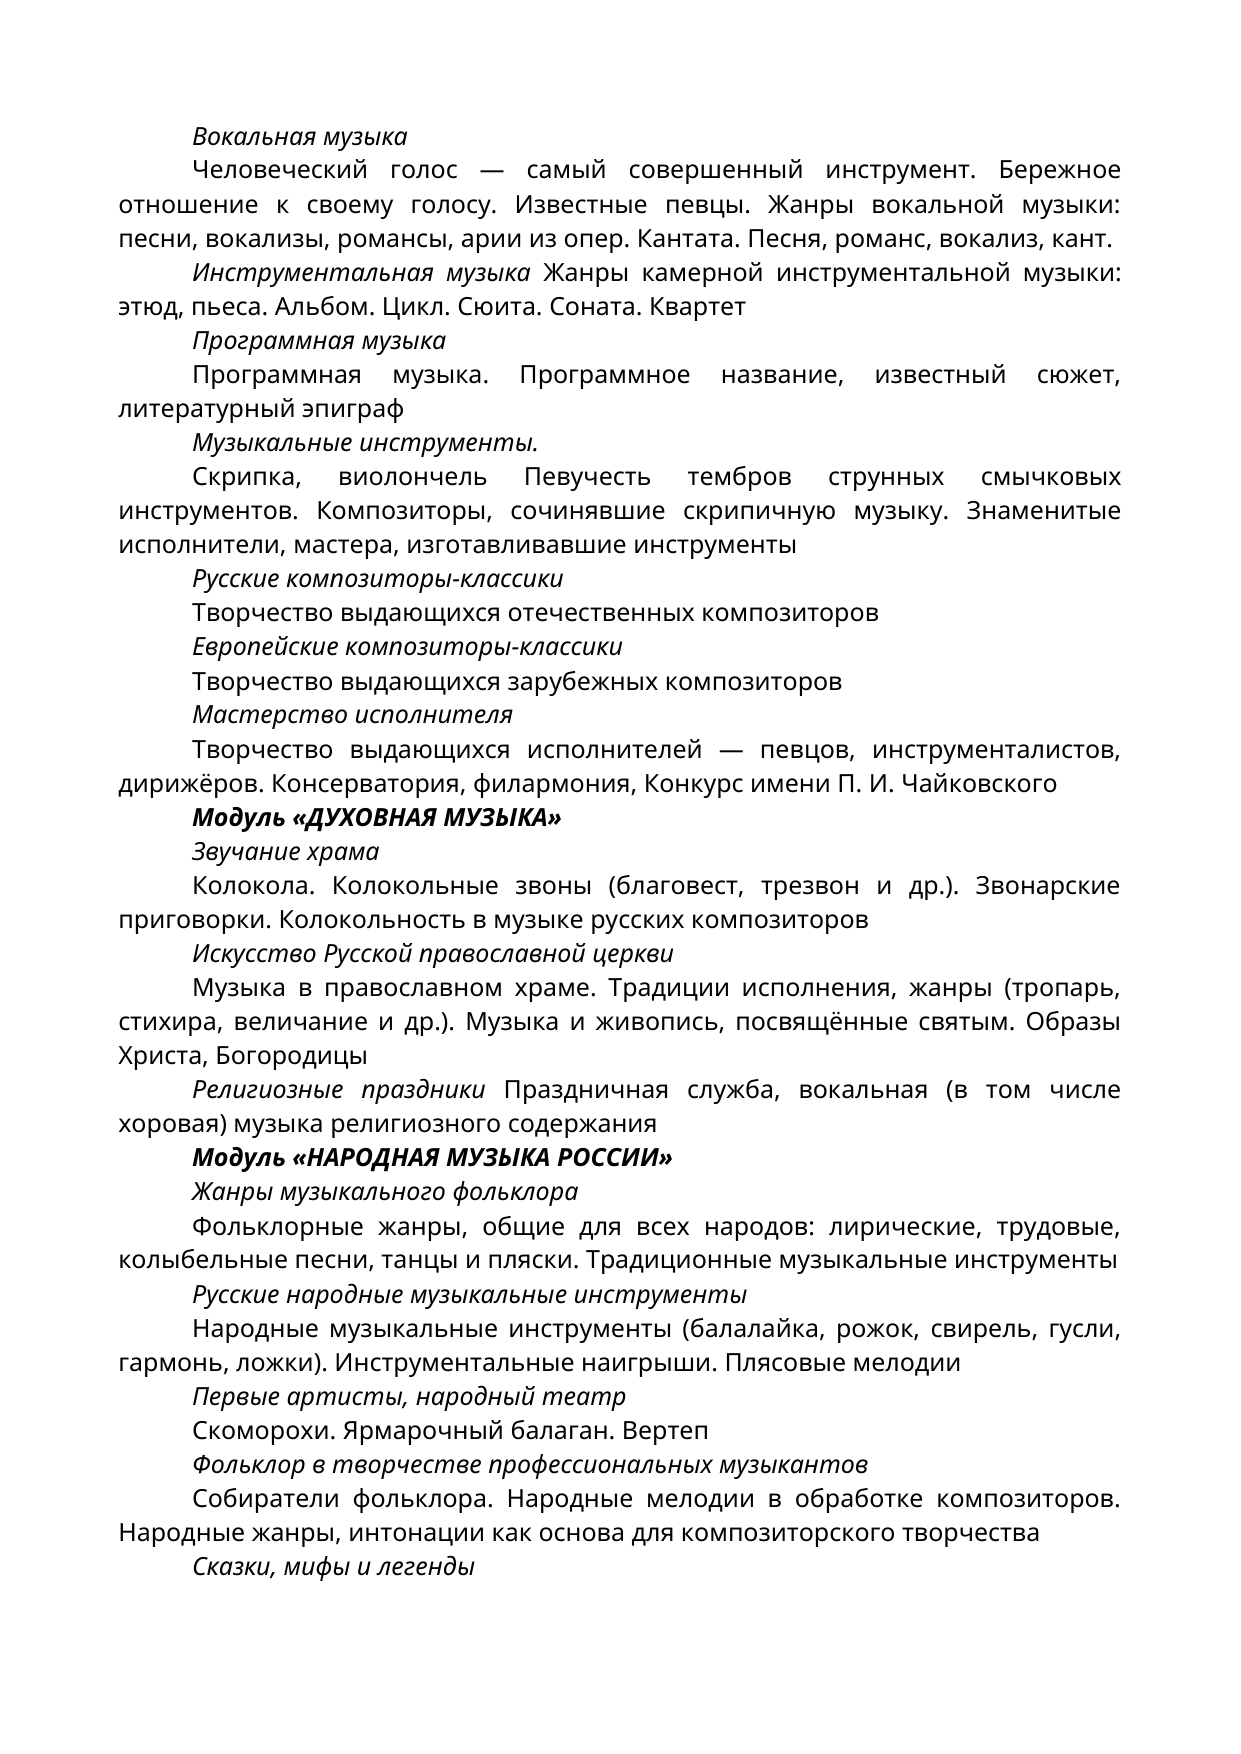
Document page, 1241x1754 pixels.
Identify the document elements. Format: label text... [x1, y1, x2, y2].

text Фольклорные жанры, общие для всех народов: лирические, трудовые, колыбельные песни, танцы и пляски. Традиционные музыкальные инструменты [118, 1208, 1122, 1276]
text Программная музыка. Программное название, известный сюжет, литературный эпиграф [118, 357, 1122, 425]
text Творчество выдающихся отечественных композиторов [118, 595, 1122, 629]
text Скоморохи. Ярмарочный балаган. Вертеп [118, 1412, 1122, 1447]
text Колокола. Колокольные звоны (благовест, трезвон и др.). Звонарские приговорки. Колокольность в музыке русских композиторов [118, 867, 1122, 936]
text Модуль «НАРОДНАЯ МУЗЫКА РОССИИ» [118, 1140, 1122, 1174]
text Модуль «ДУХОВНАЯ МУЗЫКА» [118, 799, 1122, 833]
text Инструментальная музыка Жанры камерной инструментальной музыки: этюд, пьеса. Альбом. Цикл. Сюита. Соната. Квартет [118, 254, 1122, 322]
text Народные музыкальные инструменты (балалайка, рожок, свирель, гусли, гармонь, ложки). Инструментальные наигрыши. Плясовые мелодии [118, 1310, 1122, 1378]
text Музыка в православном храме. Традиции исполнения, жанры (тропарь, стихира, величание и др.). Музыка и живопись, посвящённые святым. Образы Христа, Богородицы [118, 970, 1122, 1072]
text Вокальная музыка [118, 118, 1122, 152]
text Искусство Русской православной церкви [118, 936, 1122, 970]
text Фольклор в творчестве профессиональных музыкантов [118, 1447, 1122, 1481]
text Звучание храма [118, 833, 1122, 867]
text Первые артисты, народный театр [118, 1378, 1122, 1412]
text Музыкальные инструменты. [118, 425, 1122, 459]
text Собиратели фольклора. Народные мелодии в обработке композиторов. Народные жанры, интонации как основа для композиторского творчества [118, 1481, 1122, 1549]
text Жанры музыкального фольклора [118, 1174, 1122, 1208]
text Творчество выдающихся исполнителей — певцов, инструменталистов, дирижёров. Консерватория, филармония, Конкурс имени П. И. Чайковского [118, 731, 1122, 799]
text Религиозные праздники Праздничная служба, вокальная (в том числе хоровая) музыка религиозного содержания [118, 1072, 1122, 1140]
text Творчество выдающихся зарубежных композиторов [118, 663, 1122, 697]
text Европейские композиторы-классики [118, 629, 1122, 663]
text Русские композиторы-классики [118, 561, 1122, 595]
text Программная музыка [118, 322, 1122, 357]
text Мастерство исполнителя [118, 697, 1122, 731]
text Сказки, мифы и легенды [118, 1549, 1122, 1583]
text Скрипка, виолончель Певучесть тембров струнных смычковых инструментов. Композиторы, сочинявшие скрипичную музыку. Знаменитые исполнители, мастера, изготавливавшие инструменты [118, 459, 1122, 561]
text Русские народные музыкальные инструменты [118, 1276, 1122, 1310]
